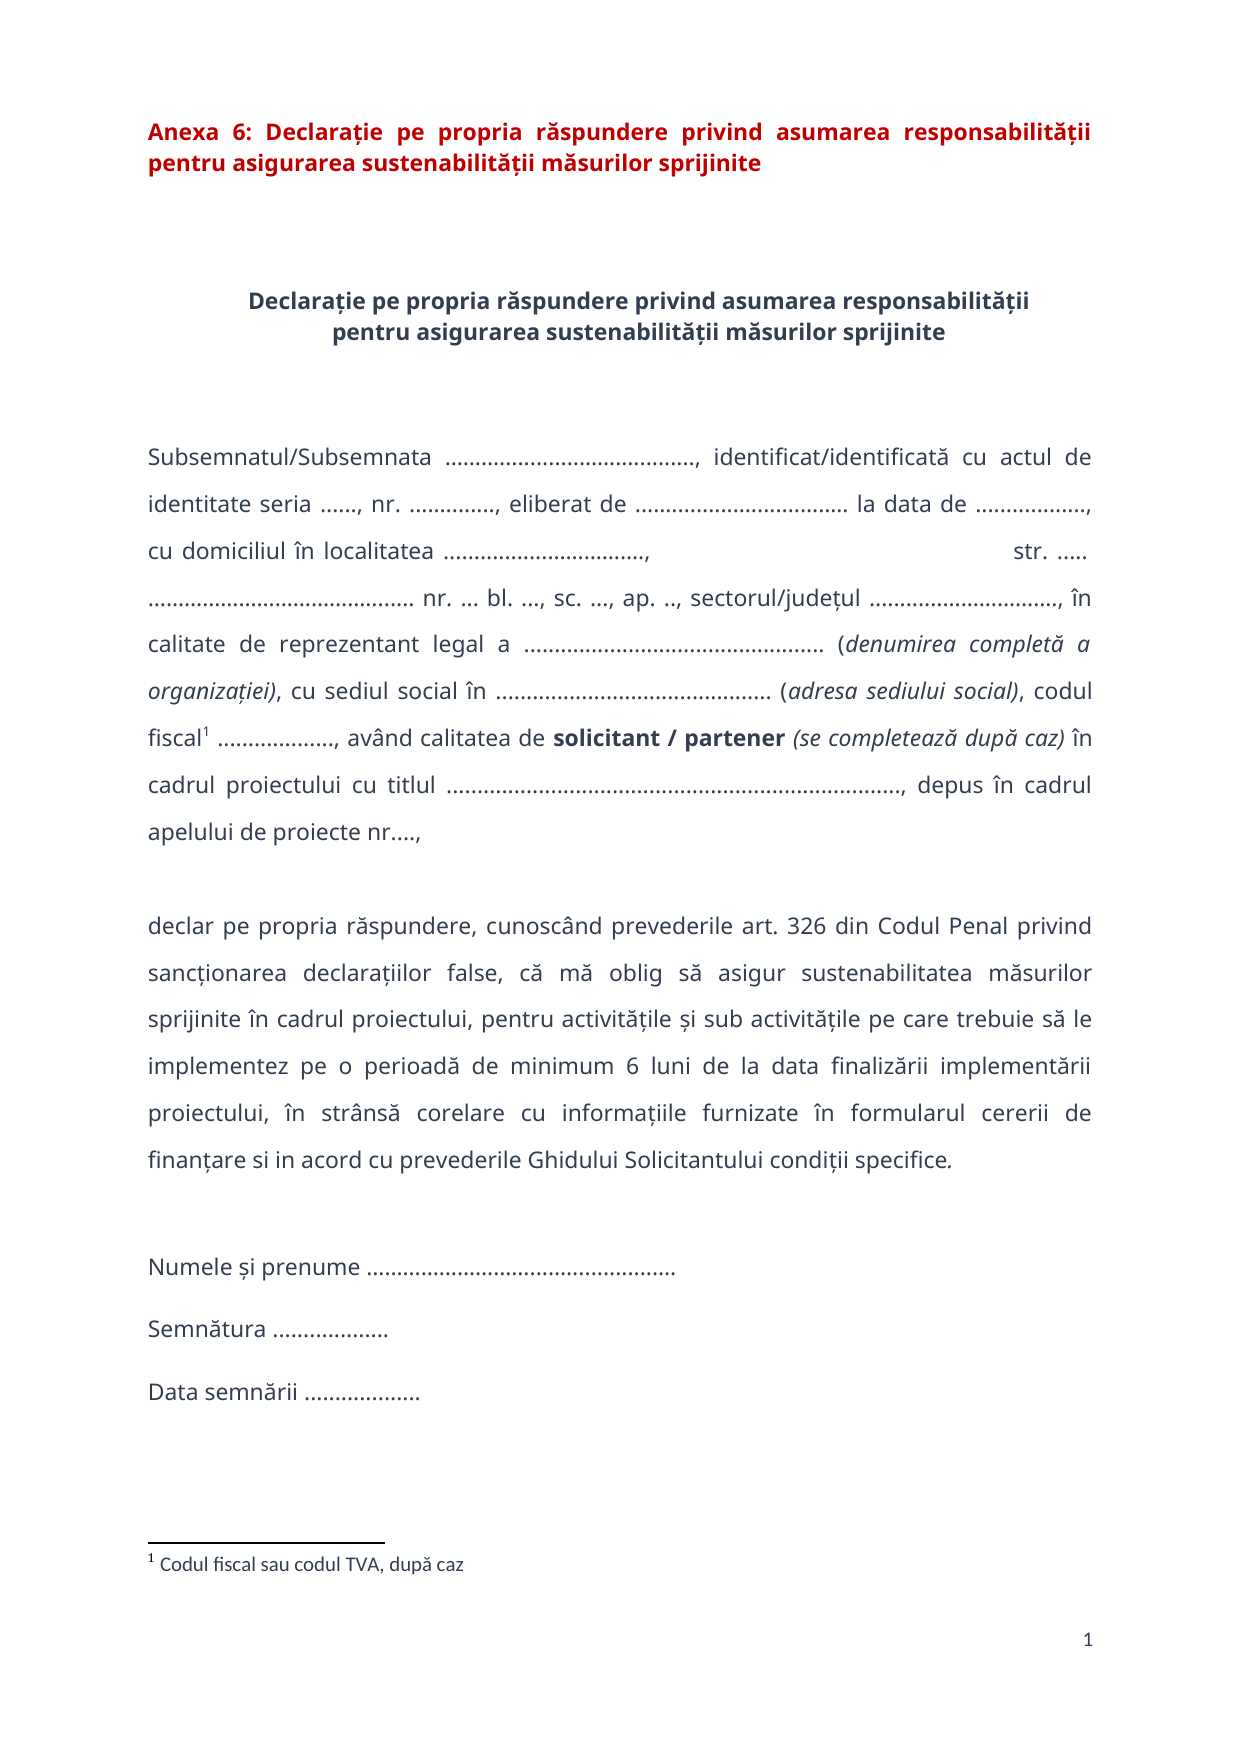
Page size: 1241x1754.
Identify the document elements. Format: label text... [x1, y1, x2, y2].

text Numele și prenume ………………………...…...............… [148, 1251, 1093, 1282]
text declar pe propria răspundere, cunoscând prevederile art. 326 din Codul Penal privind sancționarea declarațiilor false, că mă oblig să asigur sustenabilitatea măsurilor sprijinite în cadrul proiectului, pentru activitățile şi sub activitățile pe care trebuie să le implementez pe o perioadă de minimum 6 luni de la data finalizării implementării proiectului, în strânsă corelare cu informațiile furnizate în formularul cererii de finanțare si in acord cu prevederile Ghidului Solicitantului condiții specifice. [148, 910, 1093, 1175]
text Subsemnatul/Subsemnata ……….............……….........., identificat/identificată cu actul de identitate seria ......, nr. ...…........, eliberat de ....…..........….......…….. la data de .................., cu domiciliul în localitatea .................……………., str. .....………………………………........ nr. ... bl. ..., sc. ..., ap. .., sectorul/judeţul ............………………., în calitate de reprezentant legal a ................................................. (denumirea completă a organizaţiei), cu sediul social în ............................................. (adresa sediului social), codul fiscal ..................., având calitatea de solicitant / partener (se completează după caz) în cadrul proiectului cu titlul .........................................................................., depus în cadrul apelului de proiecte nr...., [148, 441, 1093, 847]
subtitle Anexa 6: Declarație pe propria răspundere privind asumarea responsabilității pentru asigurarea sustenabilității măsurilor sprijinite [148, 116, 1093, 178]
text Data semnării ................... [148, 1376, 1093, 1407]
list pentru asigurarea sustenabilității măsurilor sprijinite [185, 316, 1093, 347]
text Semnătura ................... [148, 1313, 1093, 1345]
list Declaraţie pe propria răspundere privind asumarea responsabilității [185, 285, 1093, 316]
